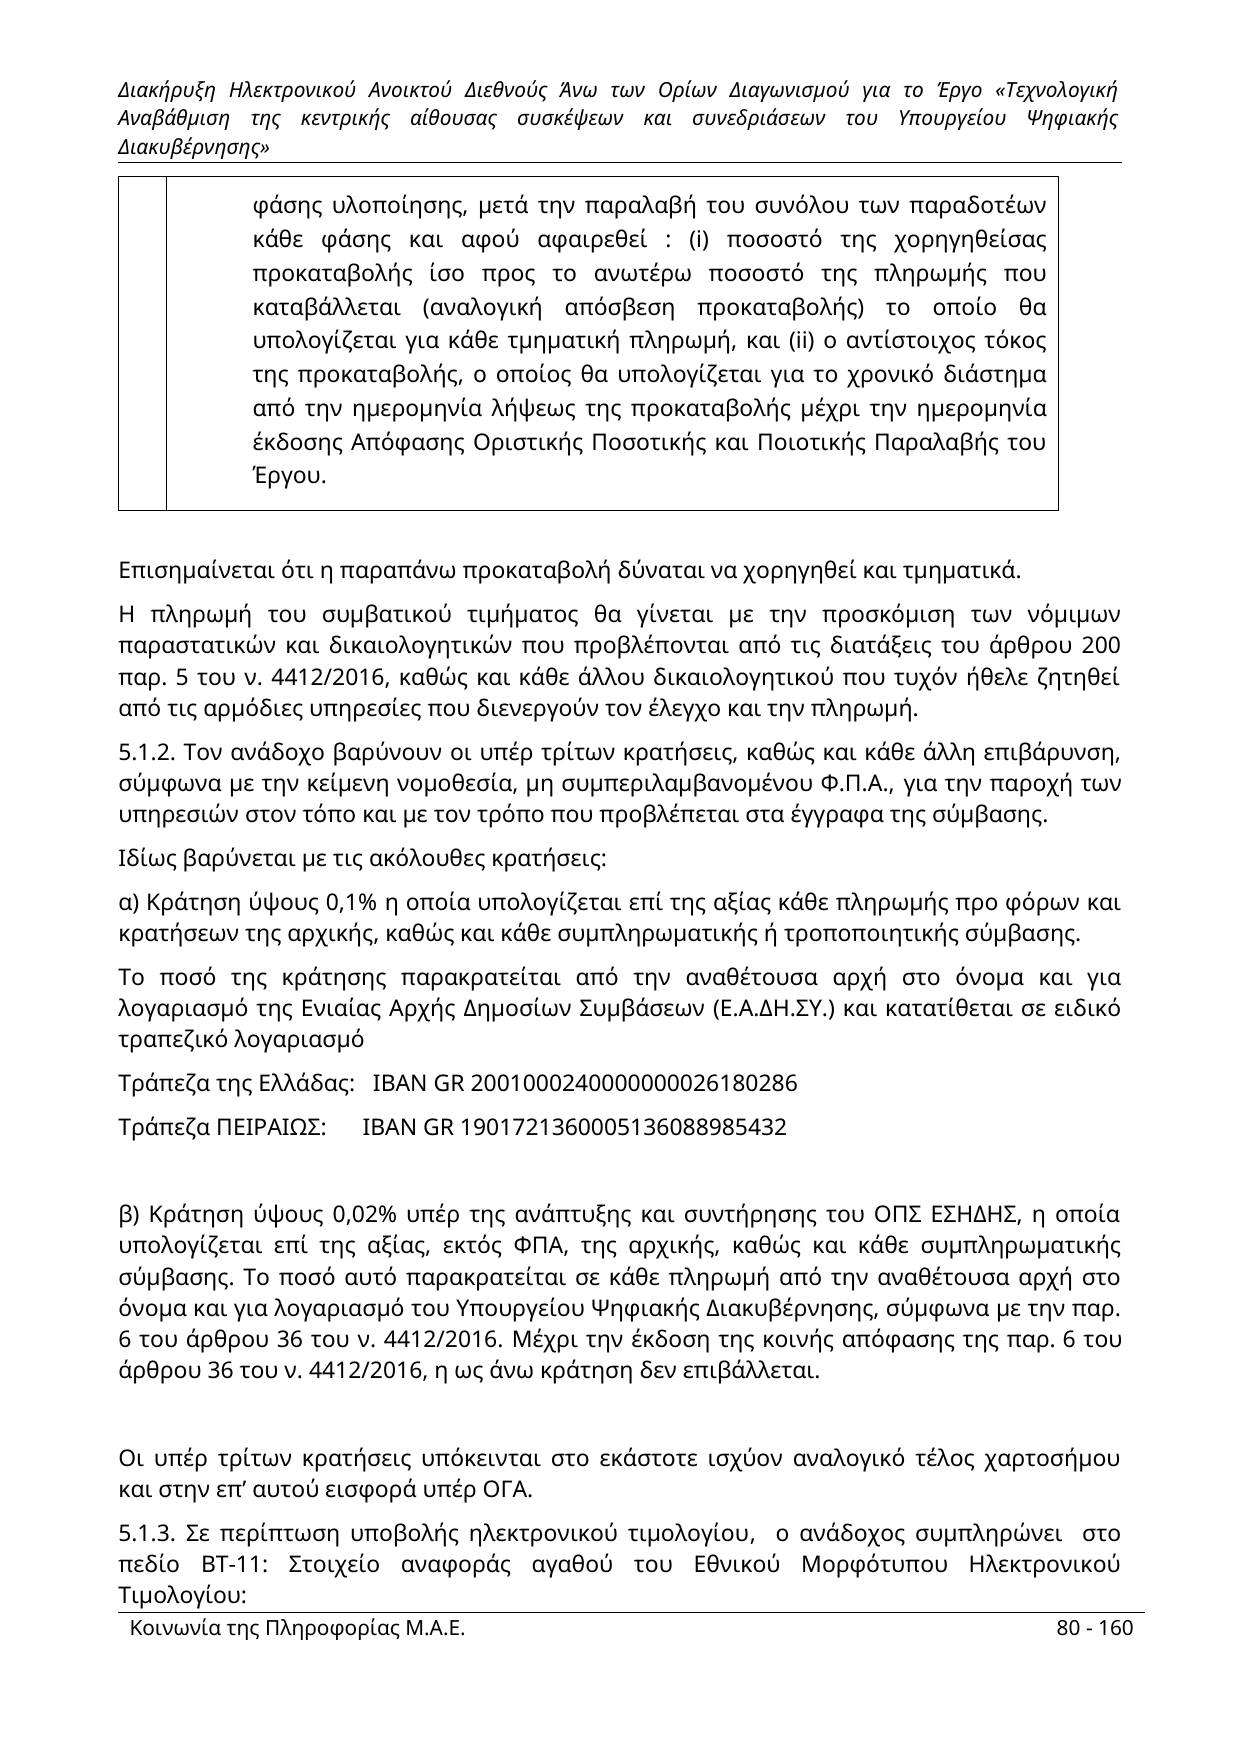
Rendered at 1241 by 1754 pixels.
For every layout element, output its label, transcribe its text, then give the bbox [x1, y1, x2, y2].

text β) Κράτηση ύψους 0,02% υπέρ της ανάπτυξης και συντήρησης του ΟΠΣ ΕΣΗΔΗΣ, η οποία υπολογίζεται επί της αξίας, εκτός ΦΠΑ, της αρχικής, καθώς και κάθε συμπληρωματικής σύμβασης. Το ποσό αυτό παρακρατείται σε κάθε πληρωμή από την αναθέτουσα αρχή στο όνομα και για λογαριασμό του Υπουργείου Ψηφιακής Διακυβέρνησης, σύμφωνα με την παρ. 6 του άρθρου 36 του ν. 4412/2016. Μέχρι την έκδοση της κοινής απόφασης της παρ. 6 του άρθρου 36 του ν. 4412/2016, η ως άνω κράτηση δεν επιβάλλεται. [118, 1198, 1122, 1386]
text Επισημαίνεται ότι η παραπάνω προκαταβολή δύναται να χορηγηθεί και τμηματικά. [118, 554, 1122, 586]
text Ιδίως βαρύνεται με τις ακόλουθες κρατήσεις: [118, 842, 1122, 873]
text 5.1.3. Σε περίπτωση υποβολής ηλεκτρονικού τιμολογίου, ο ανάδοχος συμπληρώνει στο πεδίο BT-11: Στοιχείο αναφοράς αγαθού του Εθνικού Μορφότυπου Ηλεκτρονικού Τιμολογίου: [118, 1517, 1122, 1611]
text 5.1.2. Toν ανάδοχο βαρύνουν οι υπέρ τρίτων κρατήσεις, καθώς και κάθε άλλη επιβάρυνση, σύμφωνα με την κείμενη νομοθεσία, μη συμπεριλαμβανομένου Φ.Π.Α., για την παροχή των υπηρεσιών στον τόπο και με τον τρόπο που προβλέπεται στα έγγραφα της σύμβασης. [118, 736, 1122, 829]
text α) Κράτηση ύψους 0,1% η οποία υπολογίζεται επί της αξίας κάθε πληρωμής προ φόρων και κρατήσεων της αρχικής, καθώς και κάθε συμπληρωματικής ή τροποποιητικής σύμβασης. [118, 886, 1122, 948]
text Οι υπέρ τρίτων κρατήσεις υπόκεινται στο εκάστοτε ισχύον αναλογικό τέλος χαρτοσήμου και στην επ’ αυτού εισφορά υπέρ ΟΓΑ. [118, 1442, 1122, 1504]
text Το ποσό της κράτησης παρακρατείται από την αναθέτουσα αρχή στο όνομα και για λογαριασμό της Ενιαίας Αρχής Δημοσίων Συμβάσεων (Ε.Α.ΔΗ.ΣΥ.) και κατατίθεται σε ειδικό τραπεζικό λογαριασμό [118, 961, 1122, 1054]
text Η πληρωμή του συμβατικού τιμήματος θα γίνεται με την προσκόμιση των νόμιμων παραστατικών και δικαιολογητικών που προβλέπονται από τις διατάξεις του άρθρου 200 παρ. 5 του ν. 4412/2016, καθώς και κάθε άλλου δικαιολογητικού που τυχόν ήθελε ζητηθεί από τις αρμόδιες υπηρεσίες που διενεργούν τον έλεγχο και την πληρωμή. [118, 598, 1122, 723]
table_cell 3) [119, 177, 166, 509]
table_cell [167, 177, 1058, 509]
text Τράπεζα ΠΕΙΡΑΙΩΣ: ΙΒΑΝ GR 1901721360005136088985432 [118, 1111, 1122, 1142]
text Τράπεζα της Ελλάδας: ΙΒΑΝ GR 2001000240000000026180286 [118, 1067, 1122, 1098]
